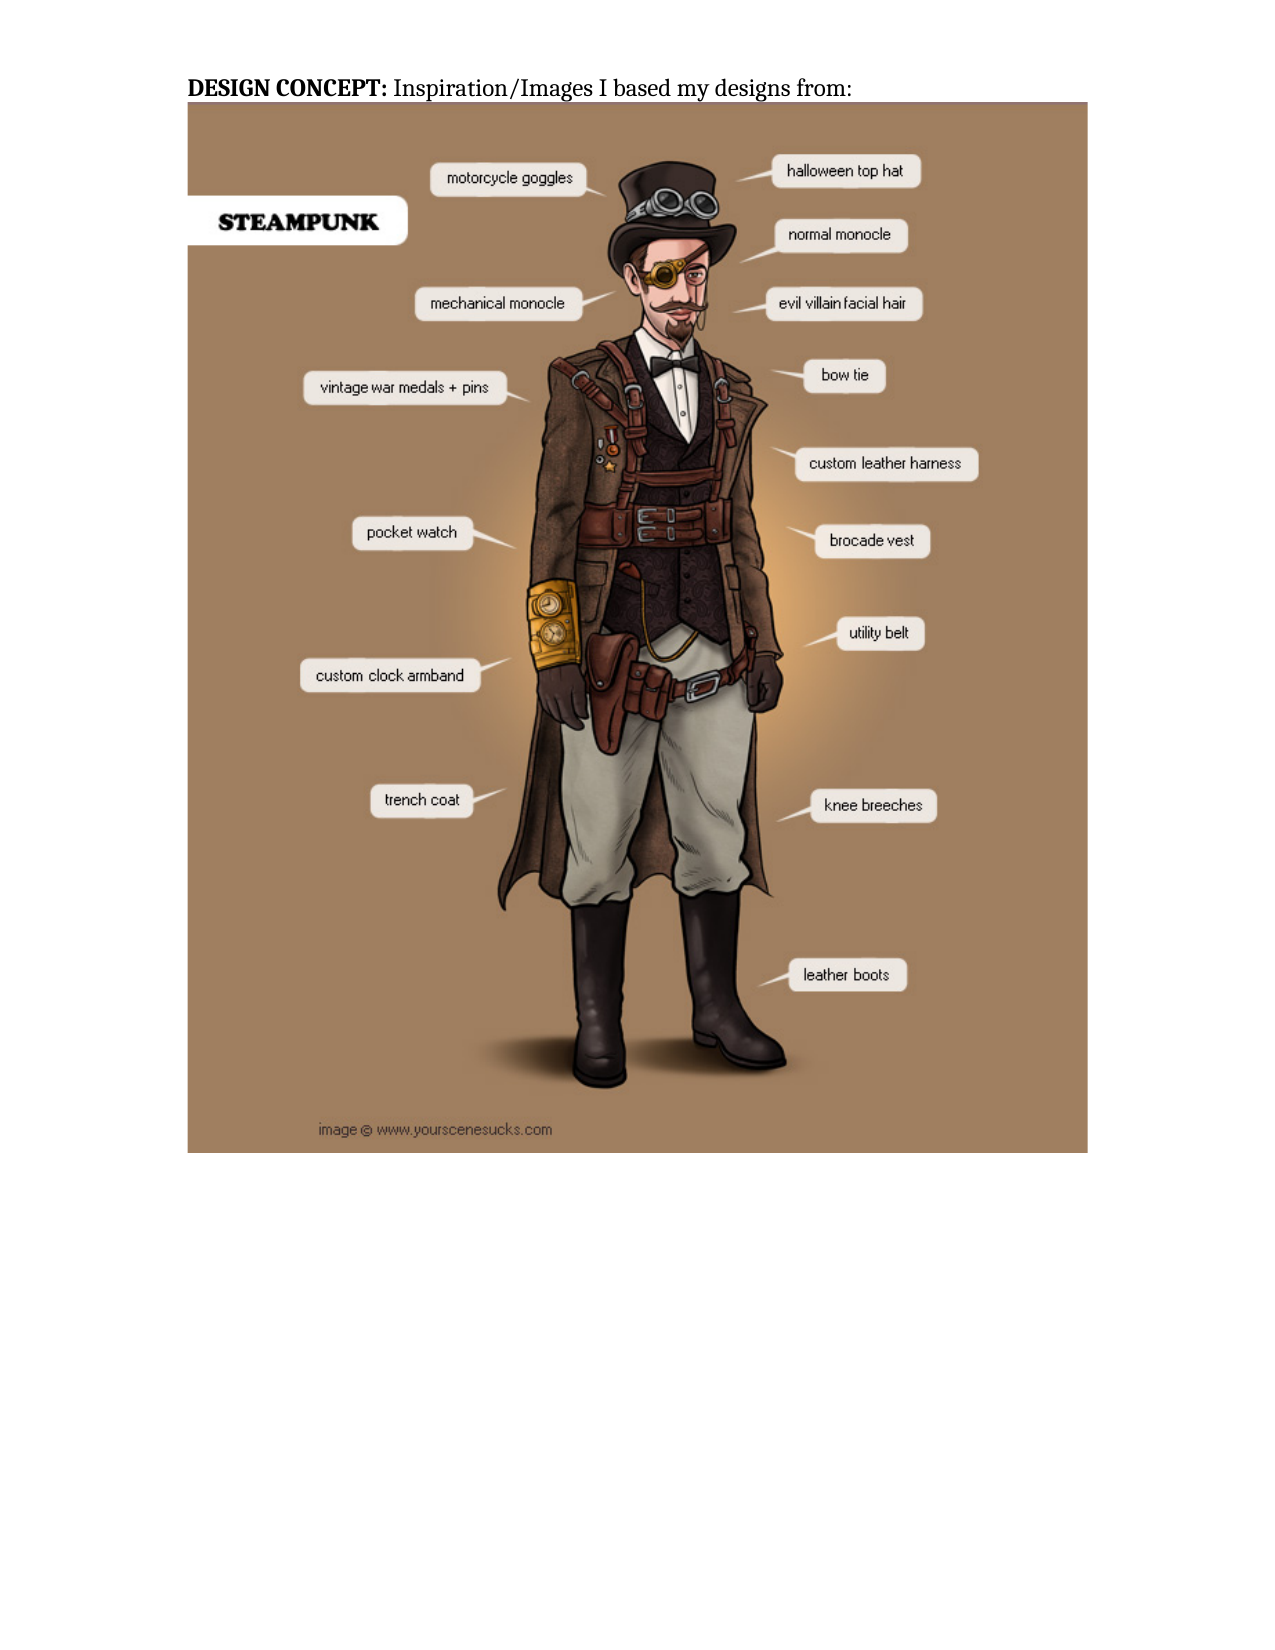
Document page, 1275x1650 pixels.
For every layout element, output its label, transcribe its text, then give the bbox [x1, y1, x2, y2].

picture [187, 102, 1088, 1153]
